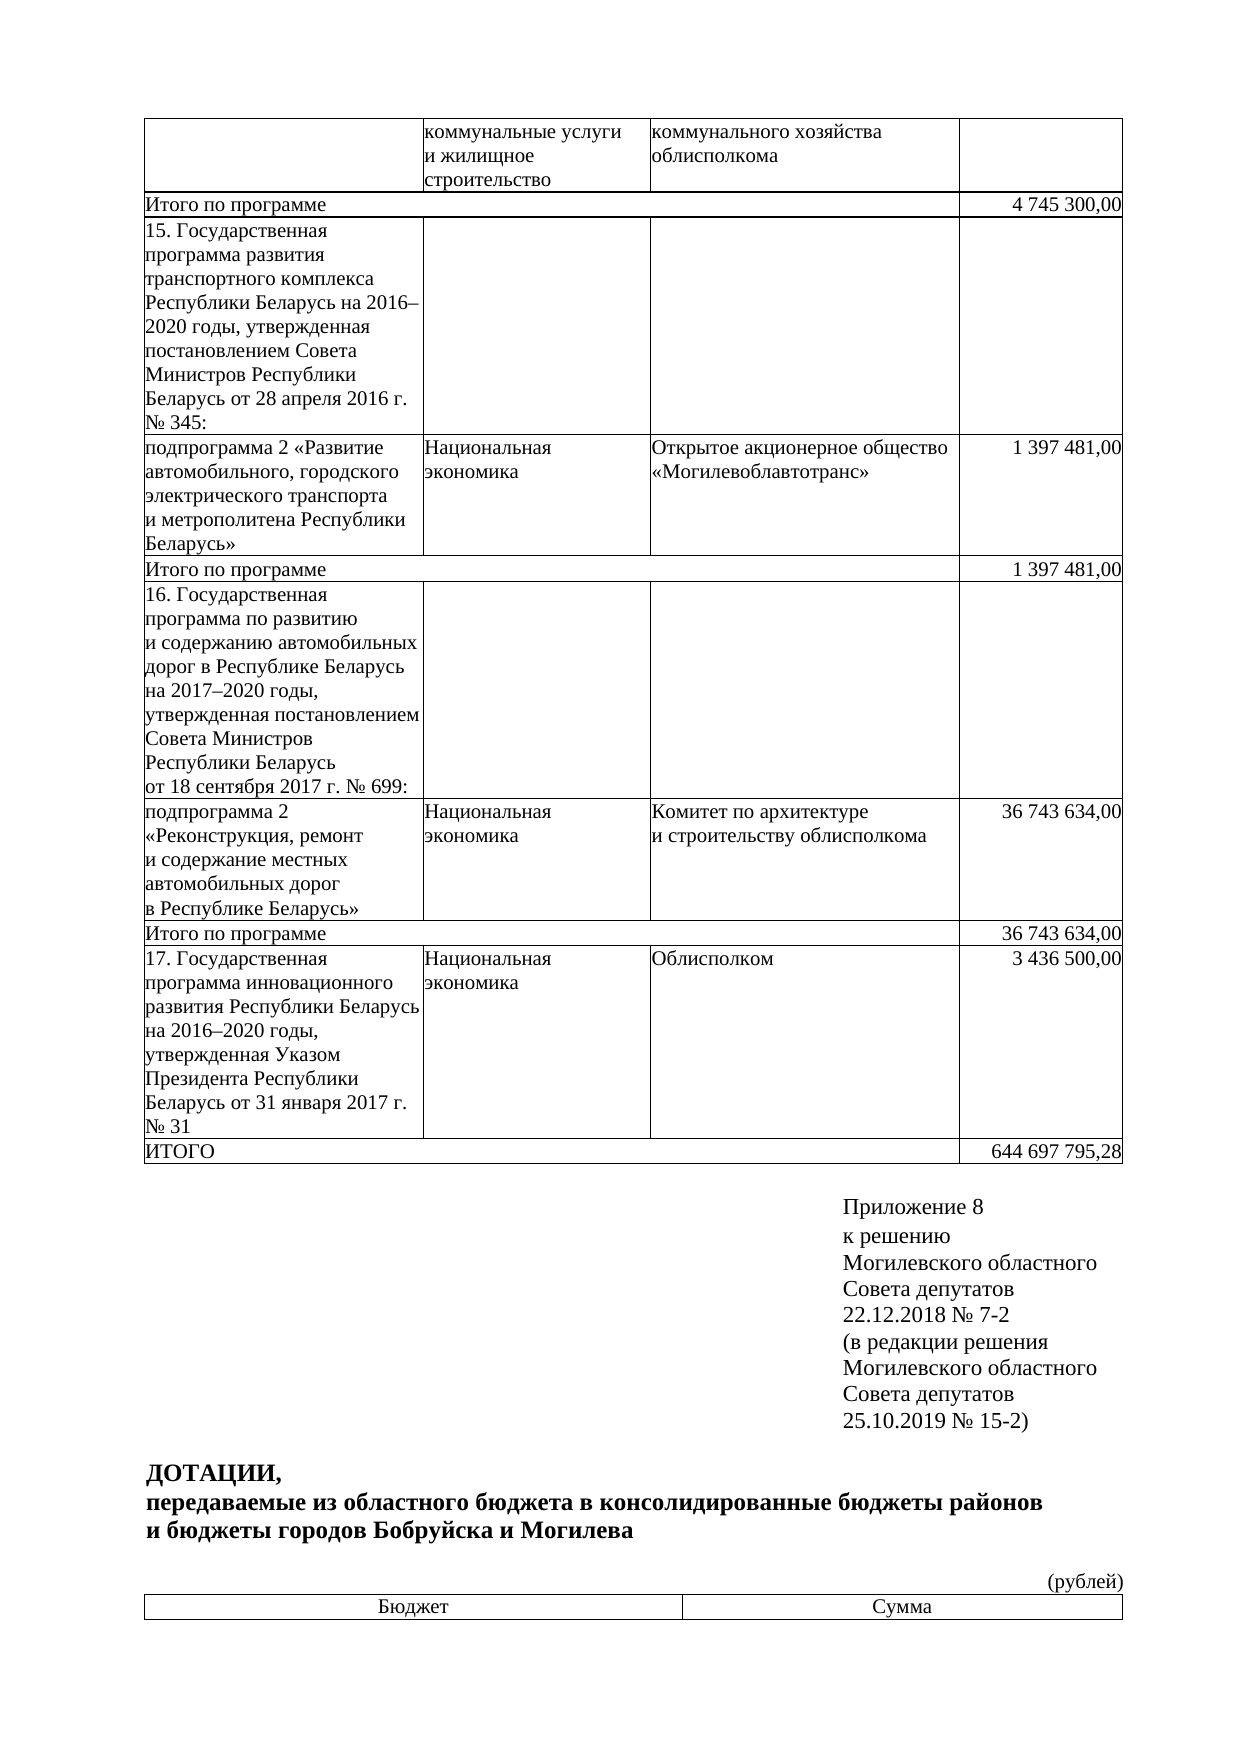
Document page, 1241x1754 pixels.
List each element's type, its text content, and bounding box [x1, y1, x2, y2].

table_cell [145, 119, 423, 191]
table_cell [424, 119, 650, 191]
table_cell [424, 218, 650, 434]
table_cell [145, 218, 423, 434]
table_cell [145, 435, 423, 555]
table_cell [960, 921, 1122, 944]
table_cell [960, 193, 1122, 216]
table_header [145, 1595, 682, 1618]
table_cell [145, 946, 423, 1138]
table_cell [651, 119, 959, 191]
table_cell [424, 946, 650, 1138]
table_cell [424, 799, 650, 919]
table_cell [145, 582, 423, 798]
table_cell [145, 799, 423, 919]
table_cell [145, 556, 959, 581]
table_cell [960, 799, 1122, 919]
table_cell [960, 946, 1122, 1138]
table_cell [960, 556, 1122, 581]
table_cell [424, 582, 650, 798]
title ДОТАЦИИ, передаваемые из областного бюджета в консолидированные бюджеты районов и бюджеты городов Бобруйска и Могилева [146, 1458, 1123, 1544]
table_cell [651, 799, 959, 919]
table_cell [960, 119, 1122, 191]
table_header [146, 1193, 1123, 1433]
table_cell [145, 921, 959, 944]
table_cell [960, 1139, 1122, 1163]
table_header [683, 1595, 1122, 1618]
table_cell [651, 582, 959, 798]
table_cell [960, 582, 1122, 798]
text (рублей) [146, 1569, 1123, 1593]
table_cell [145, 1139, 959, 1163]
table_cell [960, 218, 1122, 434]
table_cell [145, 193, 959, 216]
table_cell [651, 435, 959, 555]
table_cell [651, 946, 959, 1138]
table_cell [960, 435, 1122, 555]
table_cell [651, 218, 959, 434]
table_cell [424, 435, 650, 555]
